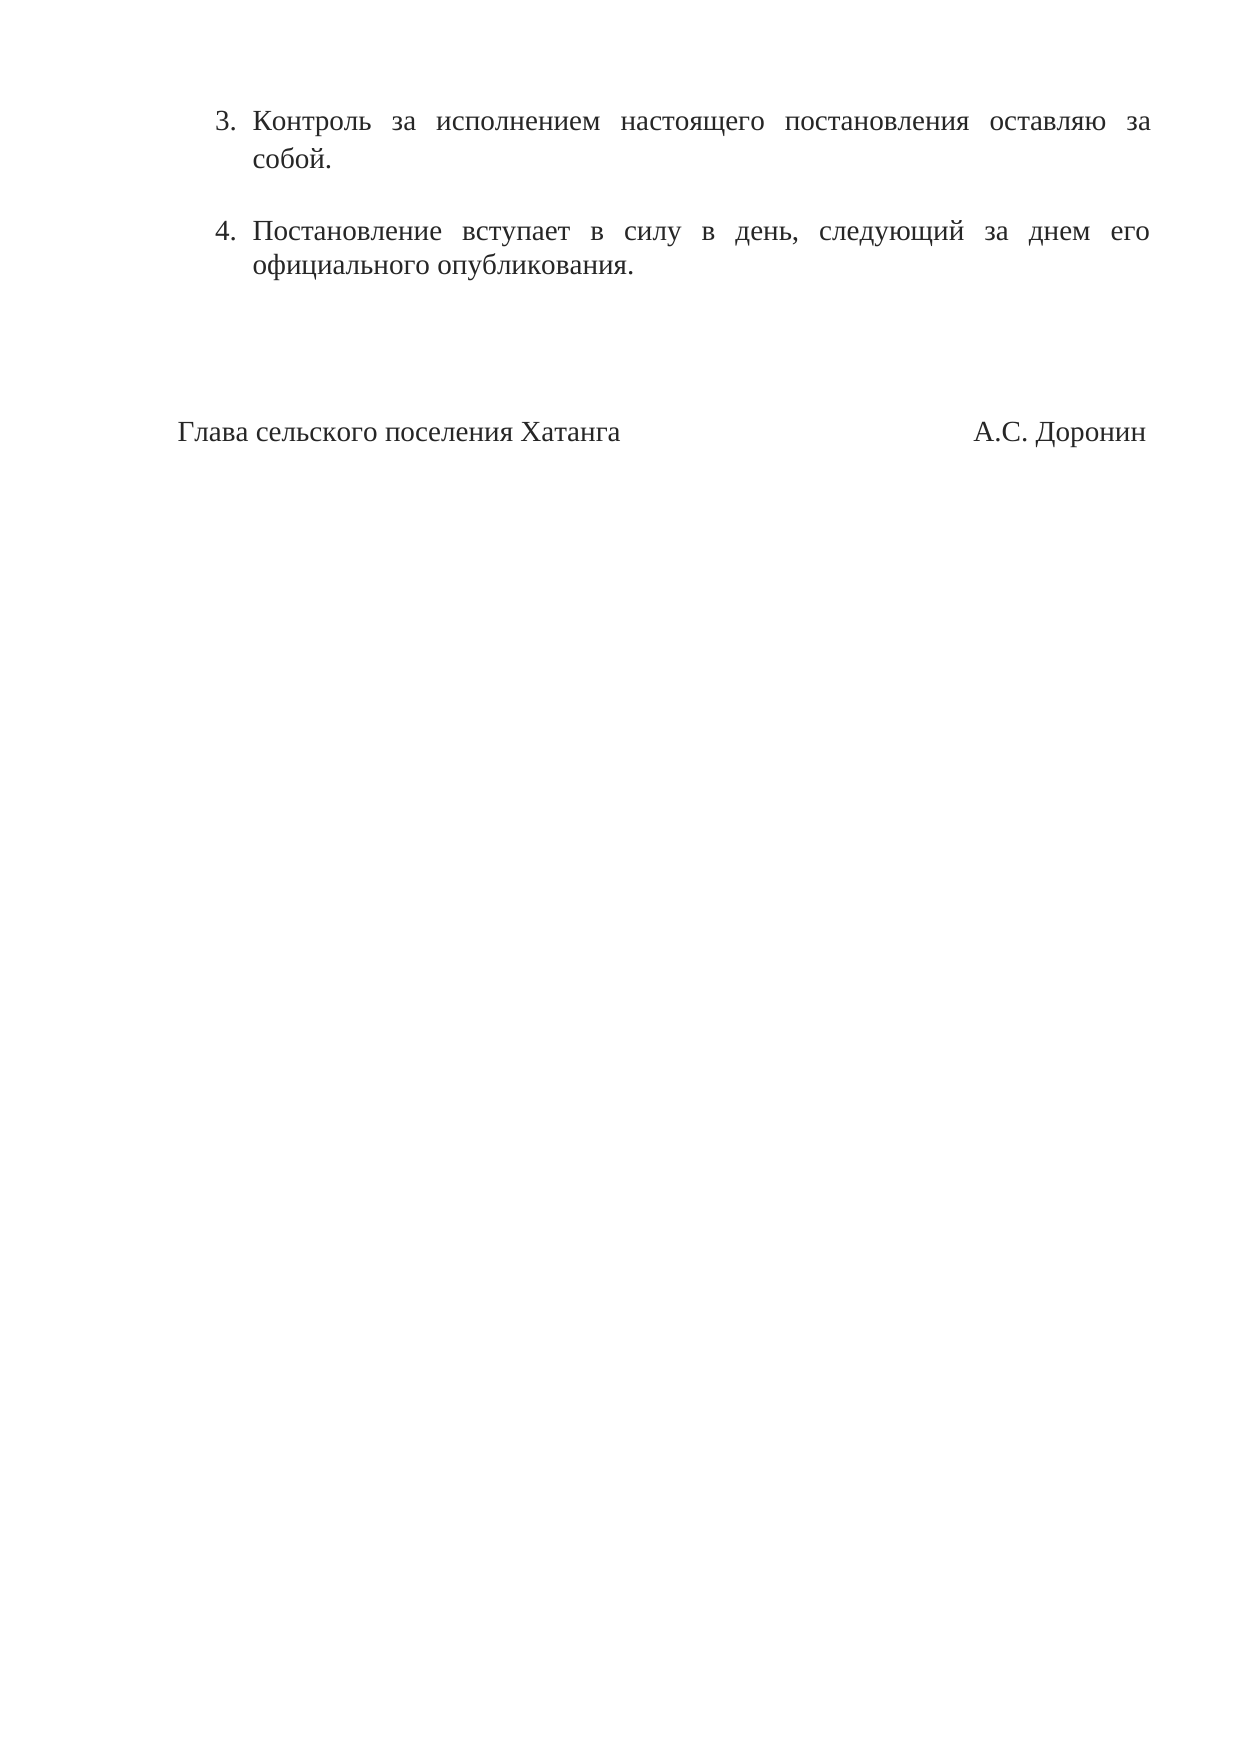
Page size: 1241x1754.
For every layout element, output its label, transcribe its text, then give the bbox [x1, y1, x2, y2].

list Постановление вступает в силу в день, следующий за днем его официального опубликования. [215, 213, 1152, 280]
text Глава сельского поселения Хатанга А.С. Доронин [177, 414, 1152, 448]
list Контроль за исполнением настоящего постановления оставляю за собой. [215, 103, 1152, 175]
